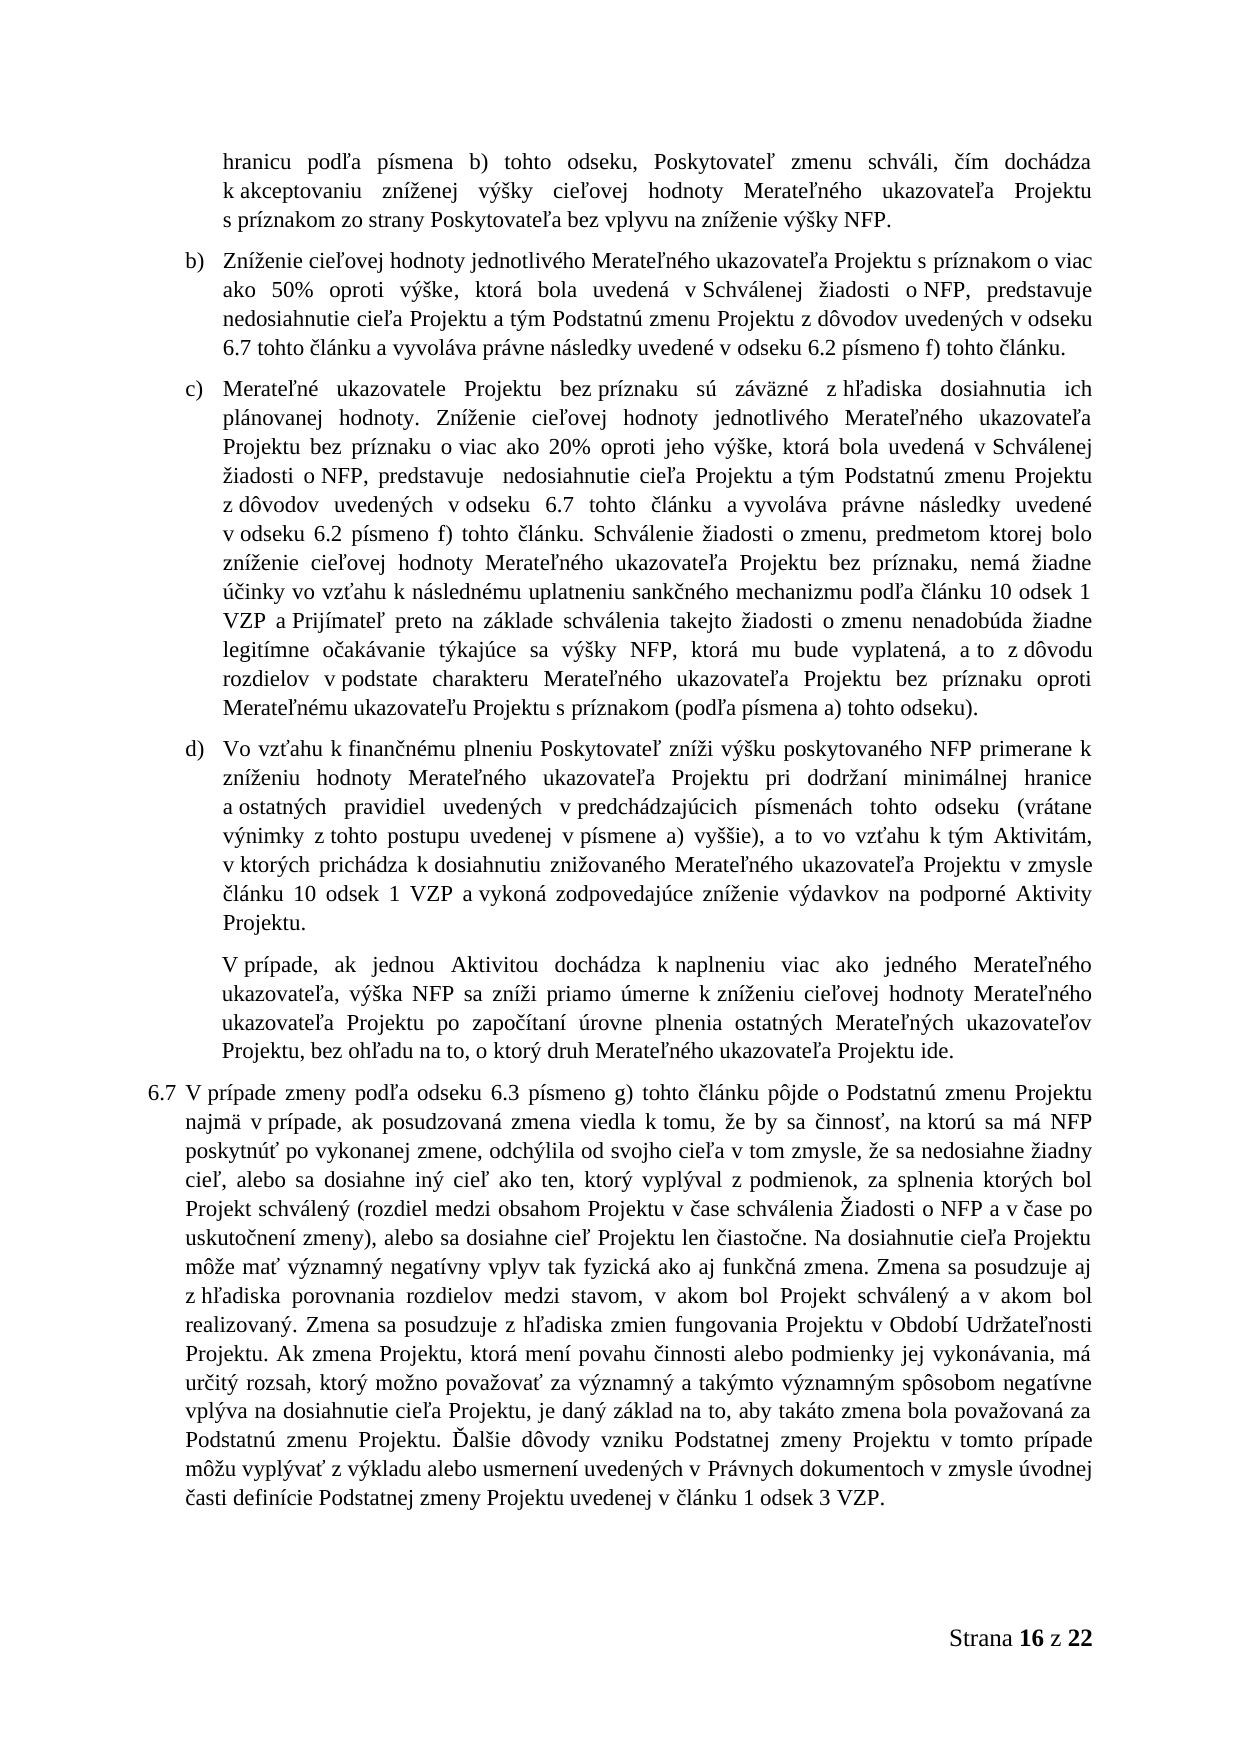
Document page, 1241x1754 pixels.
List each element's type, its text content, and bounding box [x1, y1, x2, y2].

list Zníženie cieľovej hodnoty jednotlivého Merateľného ukazovateľa Projektu s príznakom o viac ako 50% oproti výške, ktorá bola uvedená v Schválenej žiadosti o NFP, predstavuje nedosiahnutie cieľa Projektu a tým Podstatnú zmenu Projektu z dôvodov uvedených v odseku 6.7 tohto článku a vyvoláva právne následky uvedené v odseku 6.2 písmeno f) tohto článku. [185, 247, 1092, 360]
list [185, 148, 1092, 232]
list Merateľné ukazovatele Projektu bez príznaku sú záväzné z hľadiska dosiahnutia ich plánovanej hodnoty. Zníženie cieľovej hodnoty jednotlivého Merateľného ukazovateľa Projektu bez príznaku o viac ako 20% oproti jeho výške, ktorá bola uvedená v Schválenej žiadosti o NFP, predstavuje nedosiahnutie cieľa Projektu a tým Podstatnú zmenu Projektu z dôvodov uvedených v odseku 6.7 tohto článku a vyvoláva právne následky uvedené v odseku 6.2 písmeno f) tohto článku. Schválenie žiadosti o zmenu, predmetom ktorej bolo zníženie cieľovej hodnoty Merateľného ukazovateľa Projektu bez príznaku, nemá žiadne účinky vo vzťahu k následnému uplatneniu sankčného mechanizmu podľa článku 10 odsek 1 VZP a Prijímateľ preto na základe schválenia takejto žiadosti o zmenu nenadobúda žiadne legitímne očakávanie týkajúce sa výšky NFP, ktorá mu bude vyplatená, a to z dôvodu rozdielov v podstate charakteru Merateľného ukazovateľa Projektu bez príznaku oproti Merateľnému ukazovateľu Projektu s príznakom (podľa písmena a) tohto odseku). [185, 375, 1092, 720]
list V prípade zmeny podľa odseku 6.3 písmeno g) tohto článku pôjde o Podstatnú zmenu Projektu najmä v prípade, ak posudzovaná zmena viedla k tomu, že by sa činnosť, na ktorú sa má NFP poskytnúť po vykonanej zmene, odchýlila od svojho cieľa v tom zmysle, že sa nedosiahne žiadny cieľ, alebo sa dosiahne iný cieľ ako ten, ktorý vyplýval z podmienok, za splnenia ktorých bol Projekt schválený (rozdiel medzi obsahom Projektu v čase schválenia Žiadosti o NFP a v čase po uskutočnení zmeny), alebo sa dosiahne cieľ Projektu len čiastočne. Na dosiahnutie cieľa Projektu môže mať významný negatívny vplyv tak fyzická ako aj funkčná zmena. Zmena sa posudzuje aj z hľadiska porovnania rozdielov medzi stavom, v akom bol Projekt schválený a v akom bol realizovaný. Zmena sa posudzuje z hľadiska zmien fungovania Projektu v Období Udržateľnosti Projektu. Ak zmena Projektu, ktorá mení povahu činnosti alebo podmienky jej vykonávania, má určitý rozsah, ktorý možno považovať za významný a takýmto významným spôsobom negatívne vplýva na dosiahnutie cieľa Projektu, je daný základ na to, aby takáto zmena bola považovaná za Podstatnú zmenu Projektu. Ďalšie dôvody vzniku Podstatnej zmeny Projektu v tomto prípade môžu vyplývať z výkladu alebo usmernení uvedených v Právnych dokumentoch v zmysle úvodnej časti definície Podstatnej zmeny Projektu uvedenej v článku 1 odsek 3 VZP. [148, 1079, 1092, 1511]
text V prípade, ak jednou Aktivitou dochádza k naplneniu viac ako jedného Merateľného ukazovateľa, výška NFP sa zníži priamo úmerne k zníženiu cieľovej hodnoty Merateľného ukazovateľa Projektu po započítaní úrovne plnenia ostatných Merateľných ukazovateľov Projektu, bez ohľadu na to, o ktorý druh Merateľného ukazovateľa Projektu ide. [222, 951, 1092, 1064]
list Vo vzťahu k finančnému plneniu Poskytovateľ zníži výšku poskytovaného NFP primerane k zníženiu hodnoty Merateľného ukazovateľa Projektu pri dodržaní minimálnej hranice a ostatných pravidiel uvedených v predchádzajúcich písmenách tohto odseku (vrátane výnimky z tohto postupu uvedenej v písmene a) vyššie), a to vo vzťahu k tým Aktivitám, v ktorých prichádza k dosiahnutiu znižovaného Merateľného ukazovateľa Projektu v zmysle článku 10 odsek 1 VZP a vykoná zodpovedajúce zníženie výdavkov na podporné Aktivity Projektu. [185, 735, 1092, 936]
